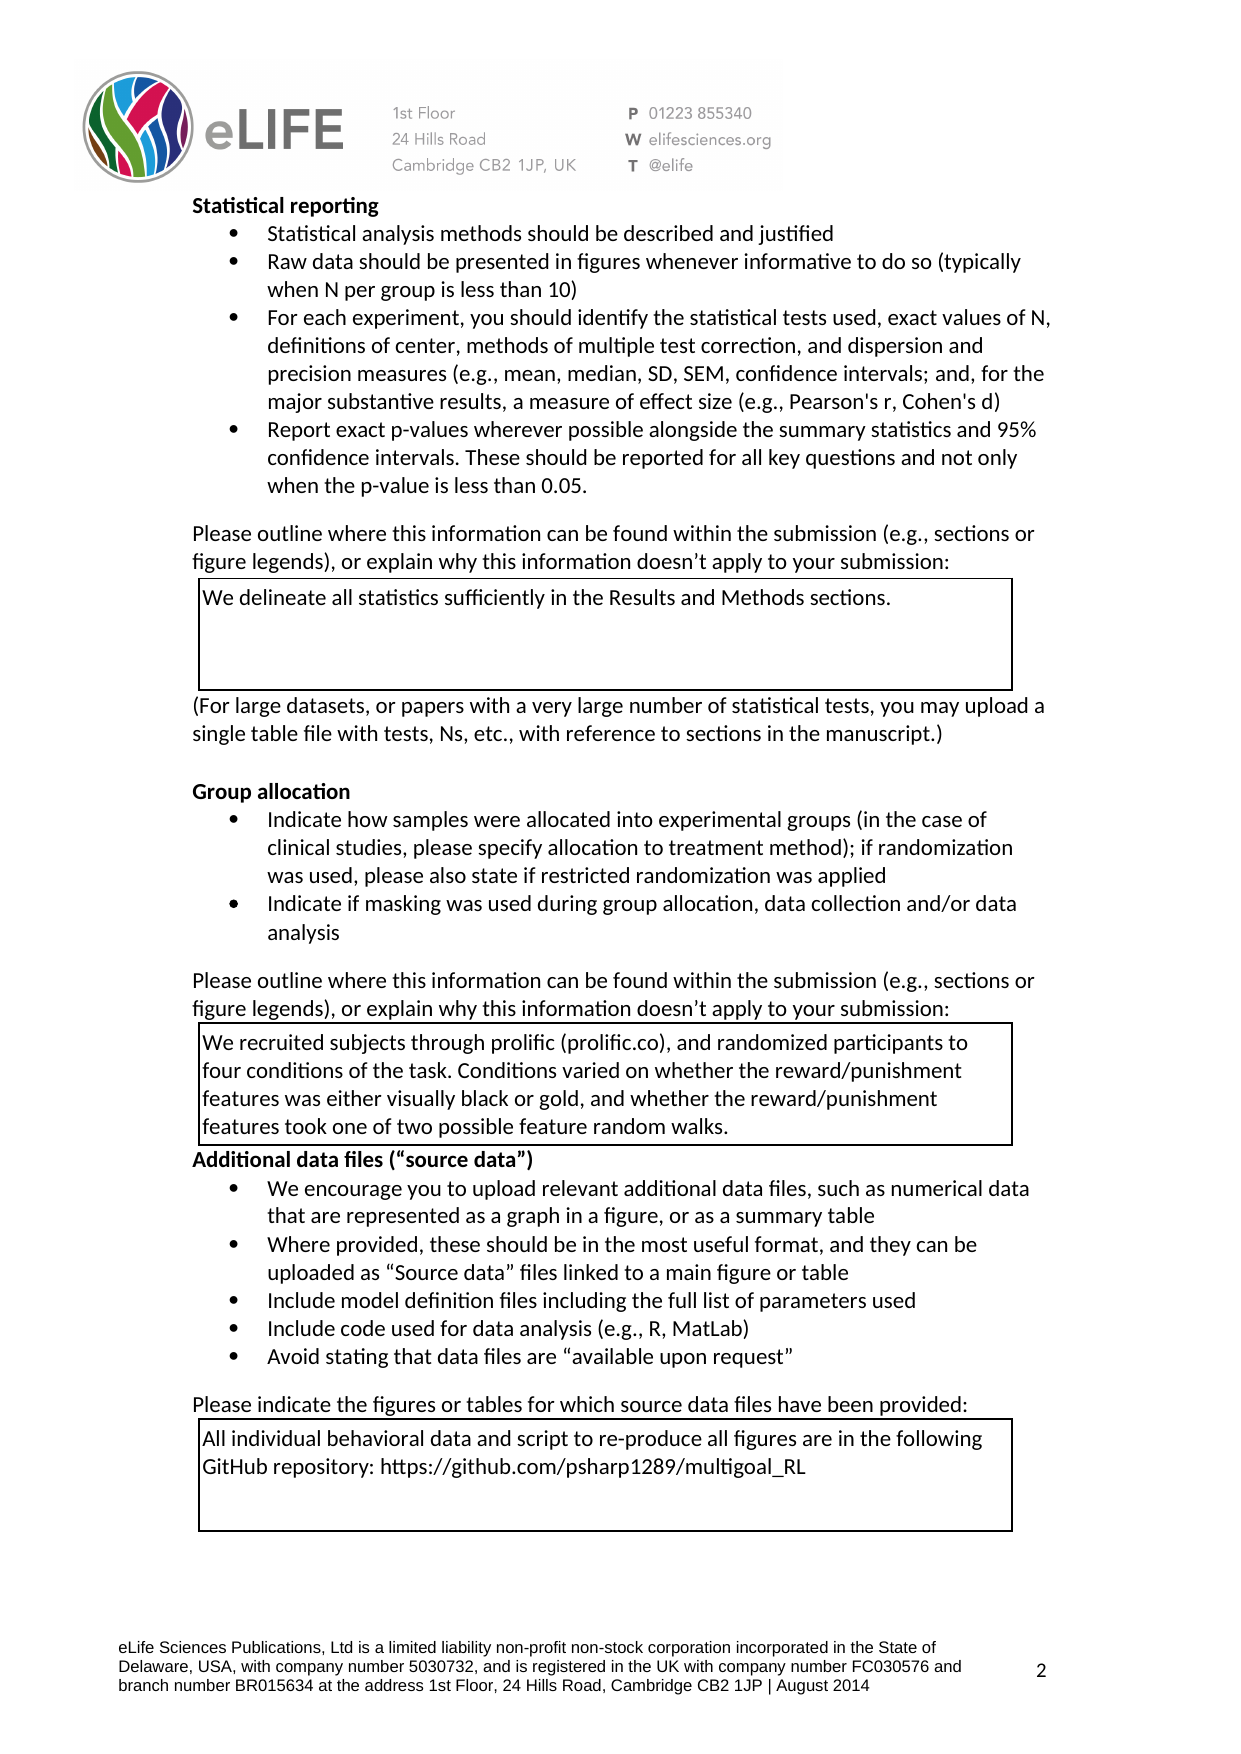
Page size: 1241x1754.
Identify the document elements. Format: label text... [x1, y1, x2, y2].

list Raw data should be presented in figures whenever informative to do so (typically when N per group is less than 10) [229, 247, 1053, 303]
list Include model definition files including the full list of parameters used [229, 1286, 1053, 1314]
list Include code used for data analysis (e.g., R, MatLab) [229, 1314, 1053, 1342]
text Group allocation [192, 777, 1053, 806]
list Avoid stating that data files are “available upon request” [229, 1342, 1053, 1370]
text Additional data files (“source data”) [192, 1052, 1053, 1174]
list Where provided, these should be in the most useful format, and they can be uploaded as “Source data” files linked to a main figure or table [229, 1230, 1053, 1286]
text We recruited subjects through prolific (prolific.co), and randomized participants to four conditions of the task. Conditions varied on whether the reward/punishment features was either visually black or gold, and whether the reward/punishment features took one of two possible feature random walks. [200, 1026, 1011, 1142]
text All individual behavioral data and script to re-produce all figures are in the following GitHub repository: https://github.com/psharp1289/multigoal_RL [200, 1422, 1011, 1482]
list Indicate how samples were allocated into experimental groups (in the case of clinical studies, please specify allocation to treatment method); if randomization was used, please also state if restricted randomization was applied [229, 806, 1053, 889]
list For each experiment, you should identify the statistical tests used, exact values of N, definitions of center, methods of multiple test correction, and dispersion and precision measures (e.g., mean, median, SD, SEM, confidence intervals; and, for the major substantive results, a measure of effect size (e.g., Pearson's r, Cohen's d) [229, 303, 1053, 415]
text Statistical reporting [192, 191, 1053, 219]
list We encourage you to upload relevant additional data files, such as numerical data that are represented as a graph in a figure, or as a summary table [229, 1174, 1053, 1230]
text We delineate all statistics sufficiently in the Results and Methods sections. [200, 581, 1011, 613]
list Report exact p-values wherever possible alongside the summary statistics and 95% confidence intervals. These should be reported for all key questions and not only when the p-value is less than 0.05. [229, 415, 1053, 499]
list Statistical analysis methods should be described and justified [229, 219, 1053, 247]
list Indicate if masking was used during group allocation, data collection and/or data analysis [229, 889, 1053, 946]
text Please indicate the figures or tables for which source data files have been provided: [192, 1390, 1053, 1418]
picture [73, 59, 784, 191]
text (For large datasets, or papers with a very large number of statistical tests, you may upload a single table file with tests, Ns, etc., with reference to sections in the manuscript.) [192, 603, 1053, 747]
